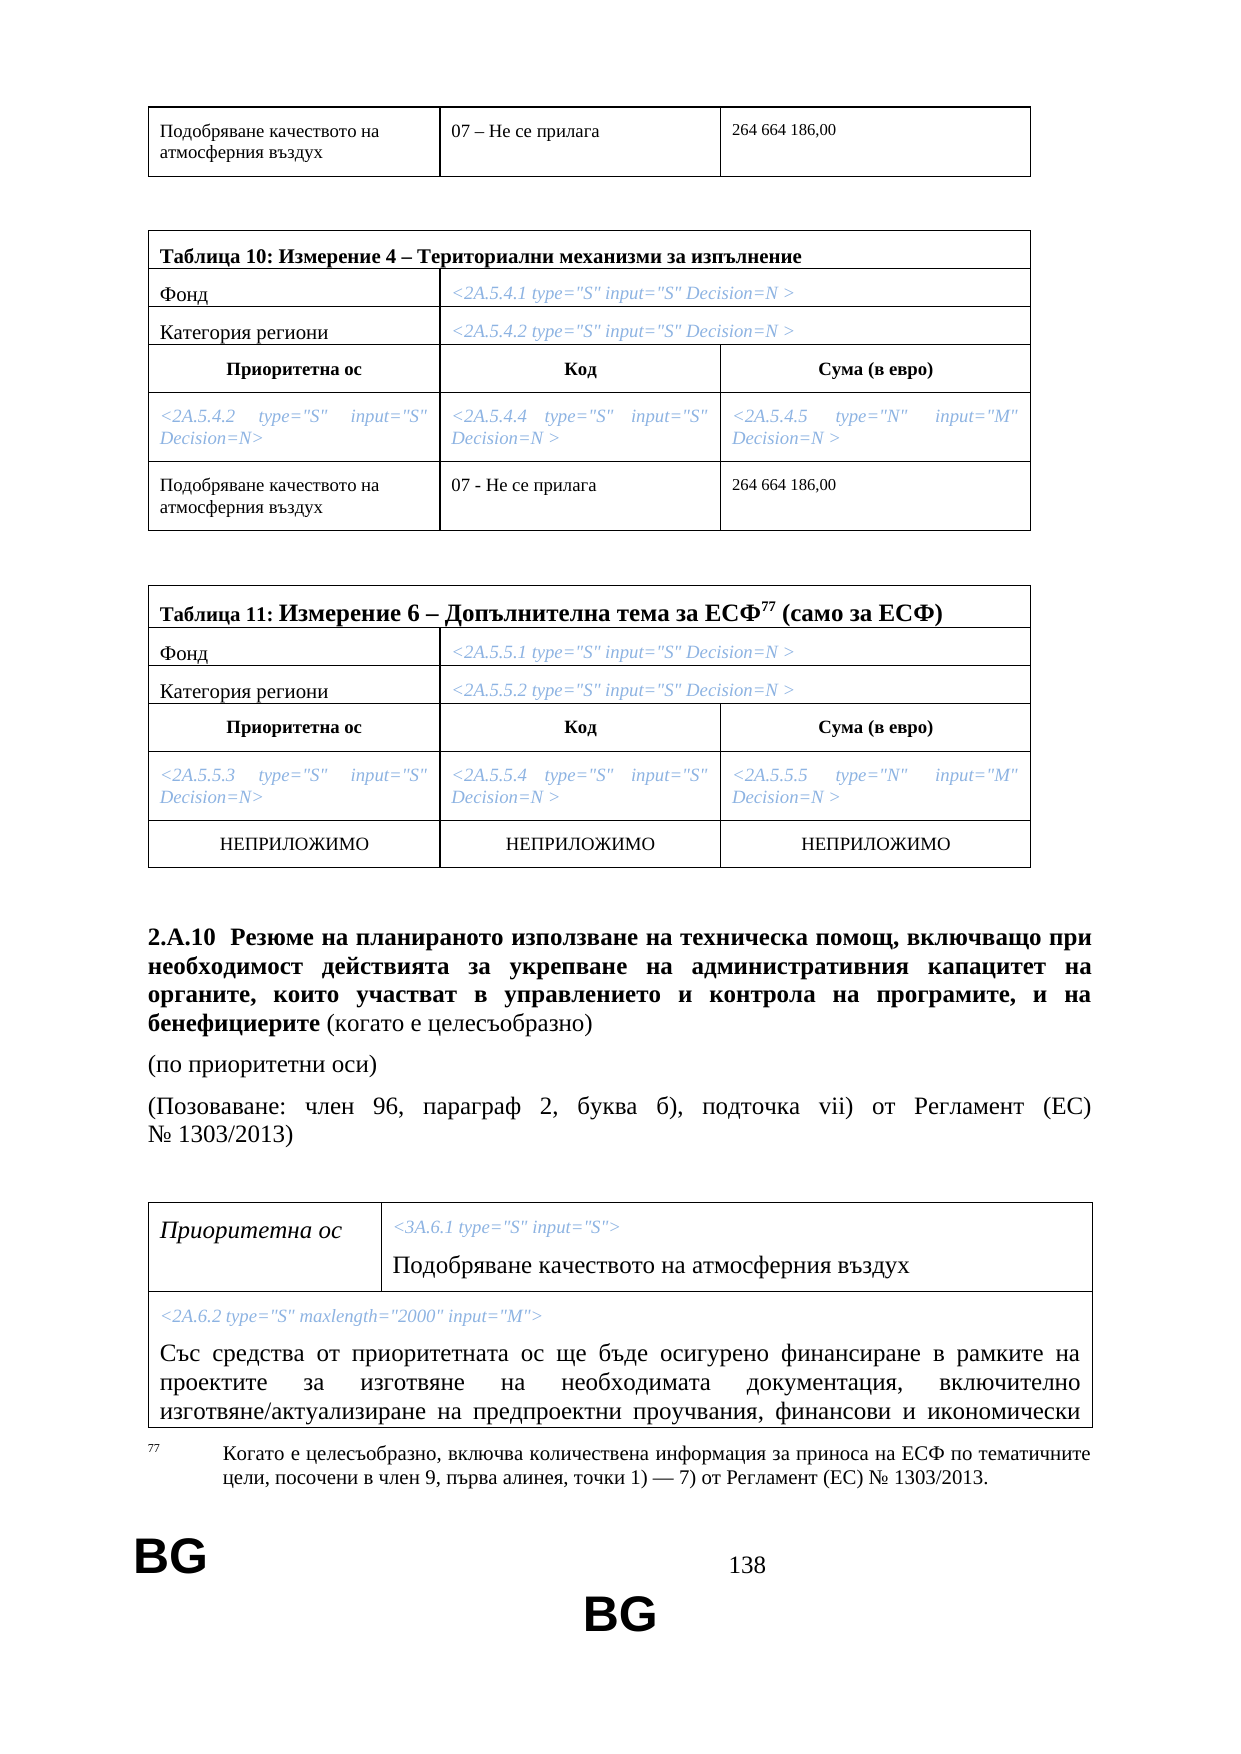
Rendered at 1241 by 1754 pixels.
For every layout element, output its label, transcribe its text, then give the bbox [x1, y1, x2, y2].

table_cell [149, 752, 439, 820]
text (по приоритетни оси) [148, 1049, 1092, 1078]
text 2.A.10 Резюме на планираното използване на техническа помощ, включващо при необходимост действията за укрепване на административния капацитет на органите, които участват в управлението и контрола на програмите, и на бенефициерите (когато е целесъобразно) [148, 922, 1092, 1037]
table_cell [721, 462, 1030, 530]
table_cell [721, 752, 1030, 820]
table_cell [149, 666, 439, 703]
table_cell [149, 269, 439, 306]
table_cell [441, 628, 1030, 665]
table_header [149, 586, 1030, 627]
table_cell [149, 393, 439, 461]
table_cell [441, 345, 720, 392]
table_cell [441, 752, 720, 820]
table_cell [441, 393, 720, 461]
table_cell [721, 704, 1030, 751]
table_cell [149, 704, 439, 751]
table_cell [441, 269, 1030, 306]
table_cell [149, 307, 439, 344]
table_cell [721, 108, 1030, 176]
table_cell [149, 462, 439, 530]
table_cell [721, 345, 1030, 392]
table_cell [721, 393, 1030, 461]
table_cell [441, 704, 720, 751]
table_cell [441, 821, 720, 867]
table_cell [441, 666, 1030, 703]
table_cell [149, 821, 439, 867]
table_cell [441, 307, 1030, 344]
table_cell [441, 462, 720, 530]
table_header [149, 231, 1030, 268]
text (Позоваване: член 96, параграф 2, буква б), подточка vii) от Регламент (EС) № 1303/2013) [148, 1091, 1092, 1148]
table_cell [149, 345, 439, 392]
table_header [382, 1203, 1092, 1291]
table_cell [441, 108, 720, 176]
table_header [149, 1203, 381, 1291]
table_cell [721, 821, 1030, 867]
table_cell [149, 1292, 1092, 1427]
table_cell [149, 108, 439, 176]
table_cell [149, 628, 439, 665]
